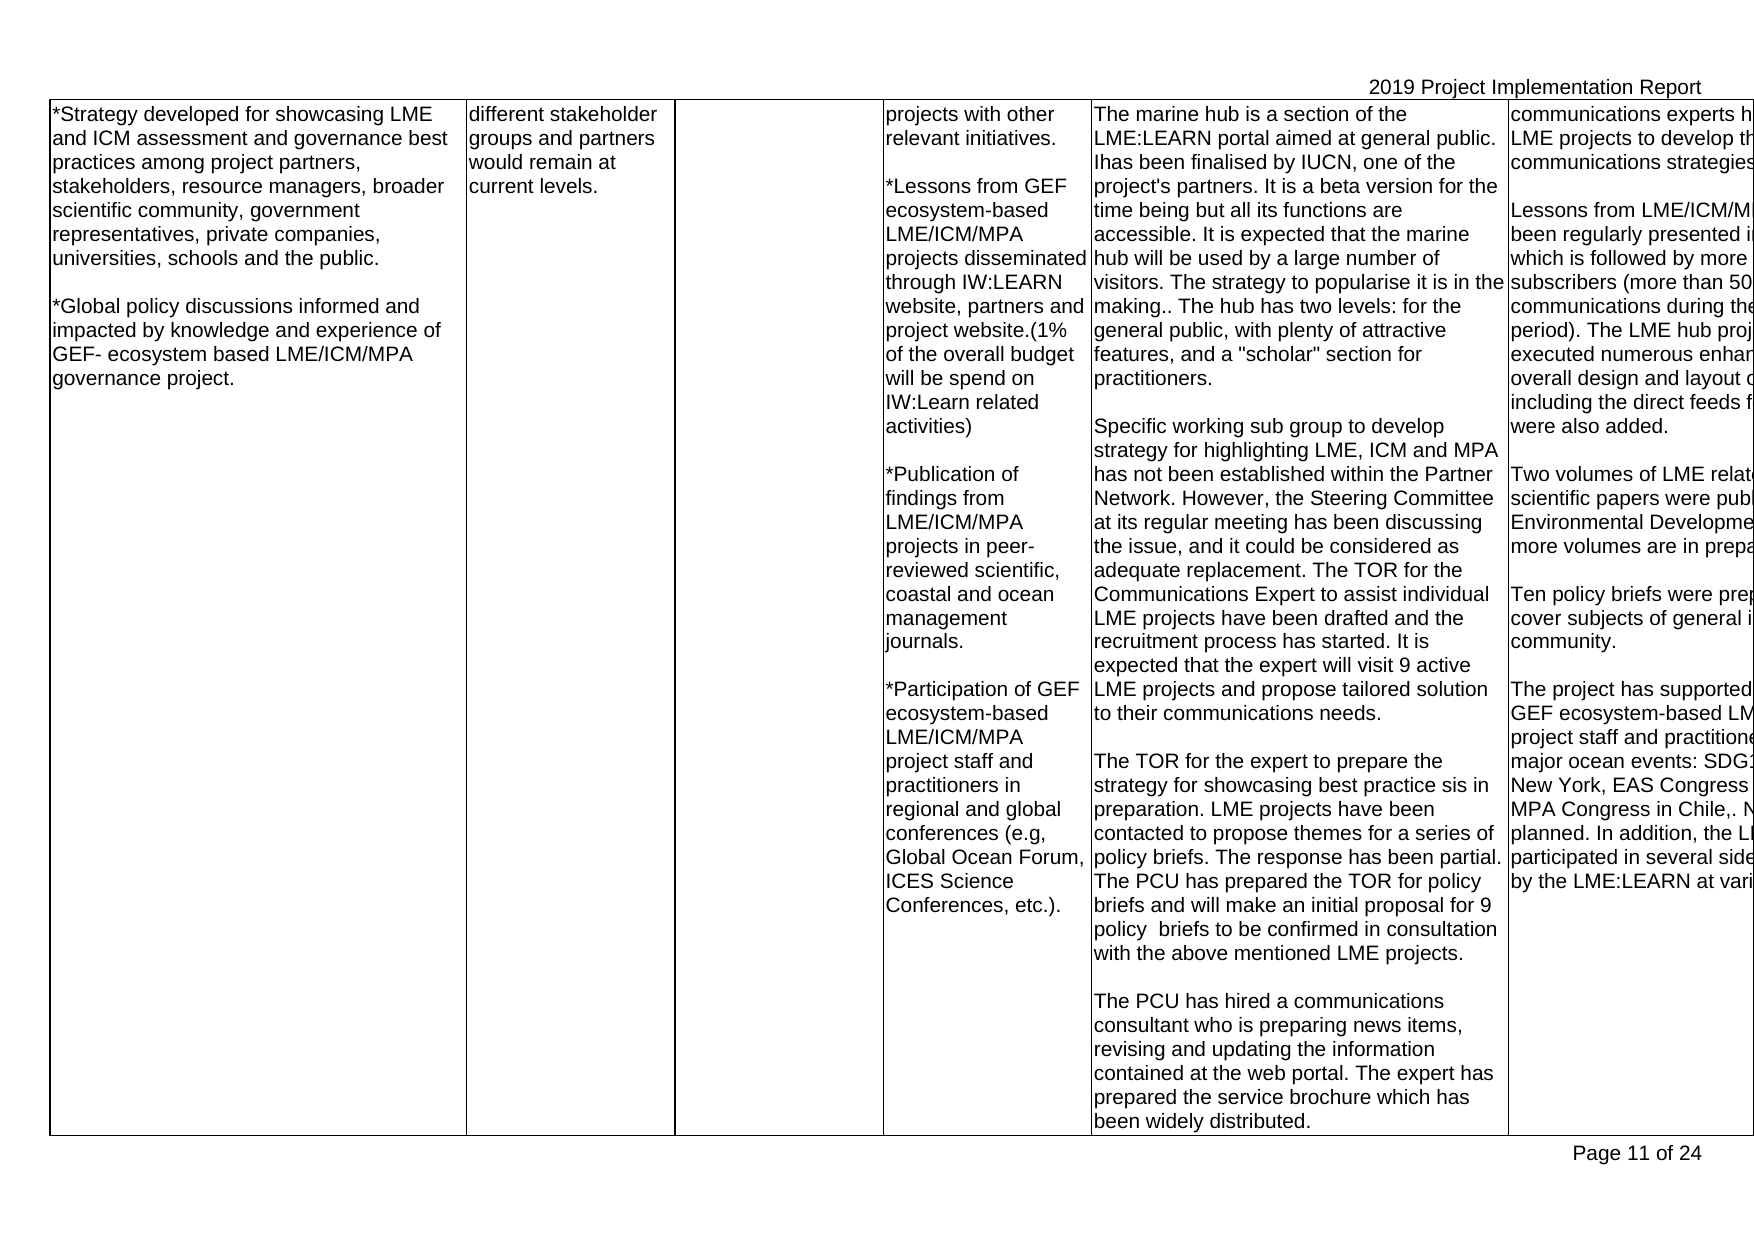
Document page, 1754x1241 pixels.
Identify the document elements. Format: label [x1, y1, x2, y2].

table_cell [467, 100, 674, 1134]
table_cell [51, 100, 466, 1134]
table_cell [884, 100, 1091, 1134]
table_cell [1092, 100, 1508, 1134]
table_cell [676, 100, 883, 1134]
table_cell [1509, 100, 1753, 1134]
